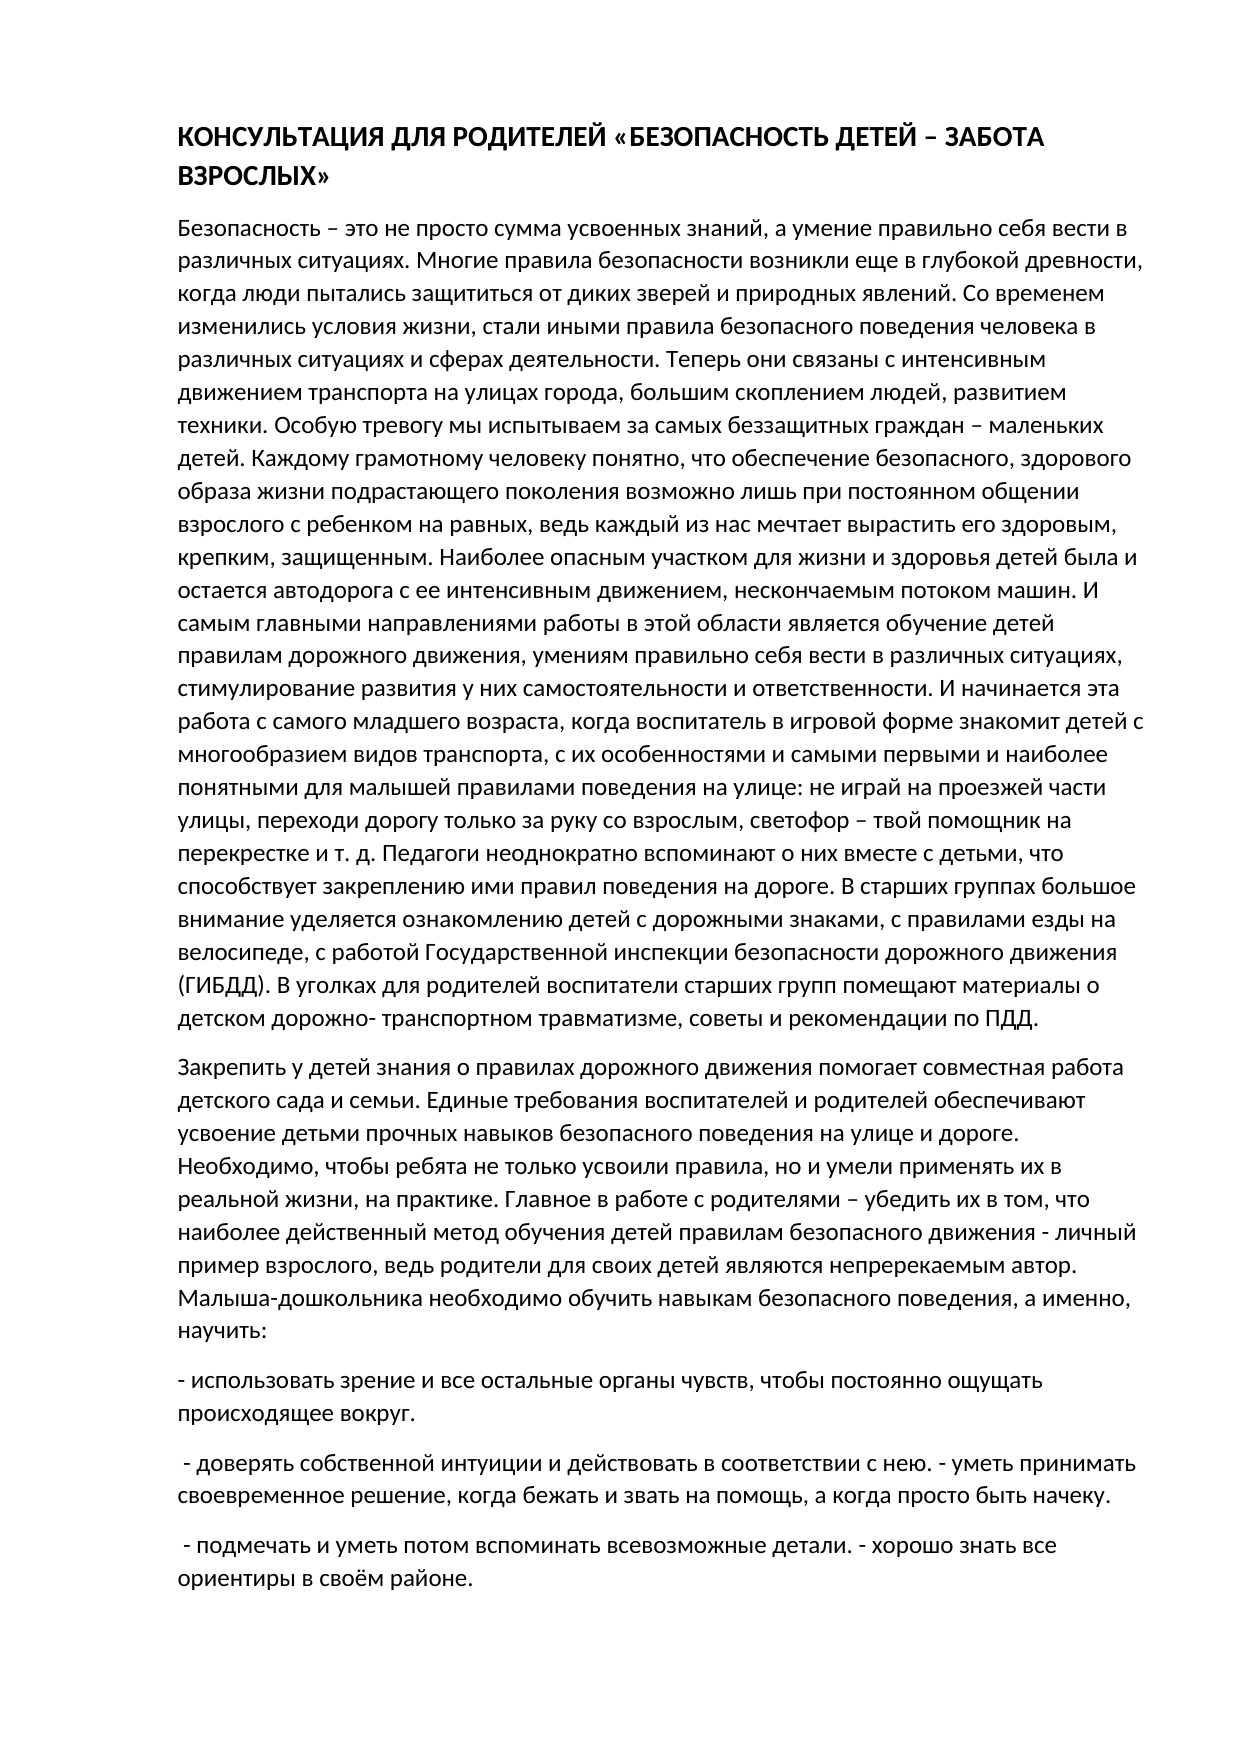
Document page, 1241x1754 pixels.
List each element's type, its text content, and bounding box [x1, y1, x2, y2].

text - доверять собственной интуиции и действовать в соответствии с нею. - уметь принимать своевременное решение, когда бежать и звать на помощь, а когда просто быть начеку. [177, 1447, 1152, 1510]
text Безопасность – это не просто сумма усвоенных знаний, а умение правильно себя вести в различных ситуациях. Многие правила безопасности возникли еще в глубокой древности, когда люди пытались защититься от диких зверей и природных явлений. Со временем изменились условия жизни, стали иными правила безопасного поведения человека в различных ситуациях и сферах деятельности. Теперь они связаны с интенсивным движением транспорта на улицах города, большим скоплением людей, развитием техники. Особую тревогу мы испытываем за самых беззащитных граждан – маленьких детей. Каждому грамотному человеку понятно, что обеспечение безопасного, здорового образа жизни подрастающего поколения возможно лишь при постоянном общении взрослого с ребенком на равных, ведь каждый из нас мечтает вырастить его здоровым, крепким, защищенным. Наиболее опасным участком для жизни и здоровья детей была и остается автодорога с ее интенсивным движением, нескончаемым потоком машин. И самым главными направлениями работы в этой области является обучение детей правилам дорожного движения, умениям правильно себя вести в различных ситуациях, стимулирование развития у них самостоятельности и ответственности. И начинается эта работа с самого младшего возраста, когда воспитатель в игровой форме знакомит детей с многообразием видов транспорта, с их особенностями и самыми первыми и наиболее понятными для малышей правилами поведения на улице: не играй на проезжей части улицы, переходи дорогу только за руку со взрослым, светофор – твой помощник на перекрестке и т. д. Педагоги неоднократно вспоминают о них вместе с детьми, что способствует закреплению ими правил поведения на дороге. В старших группах большое внимание уделяется ознакомлению детей с дорожными знаками, с правилами езды на велосипеде, с работой Государственной инспекции безопасности дорожного движения (ГИБДД). В уголках для родителей воспитатели старших групп помещают материалы о детском дорожно- транспортном травматизме, советы и рекомендации по ПДД. [177, 212, 1152, 1032]
text - использовать зрение и все остальные органы чувств, чтобы постоянно ощущать происходящее вокруг. [177, 1364, 1152, 1428]
text КОНСУЛЬТАЦИЯ ДЛЯ РОДИТЕЛЕЙ «БЕЗОПАСНОСТЬ ДЕТЕЙ – ЗАБОТА ВЗРОСЛЫХ» [177, 118, 1152, 192]
text - подмечать и уметь потом вспоминать всевозможные детали. - хорошо знать все ориентиры в своём районе. [177, 1529, 1152, 1593]
text Закрепить у детей знания о правилах дорожного движения помогает совместная работа детского сада и семьи. Единые требования воспитателей и родителей обеспечивают усвоение детьми прочных навыков безопасного поведения на улице и дороге. Необходимо, чтобы ребята не только усвоили правила, но и умели применять их в реальной жизни, на практике. Главное в работе с родителями – убедить их в том, что наиболее действенный метод обучения детей правилам безопасного движения - личный пример взрослого, ведь родители для своих детей являются непререкаемым автор. Малыша-дошкольника необходимо обучить навыкам безопасного поведения, а именно, научить: [177, 1051, 1152, 1345]
